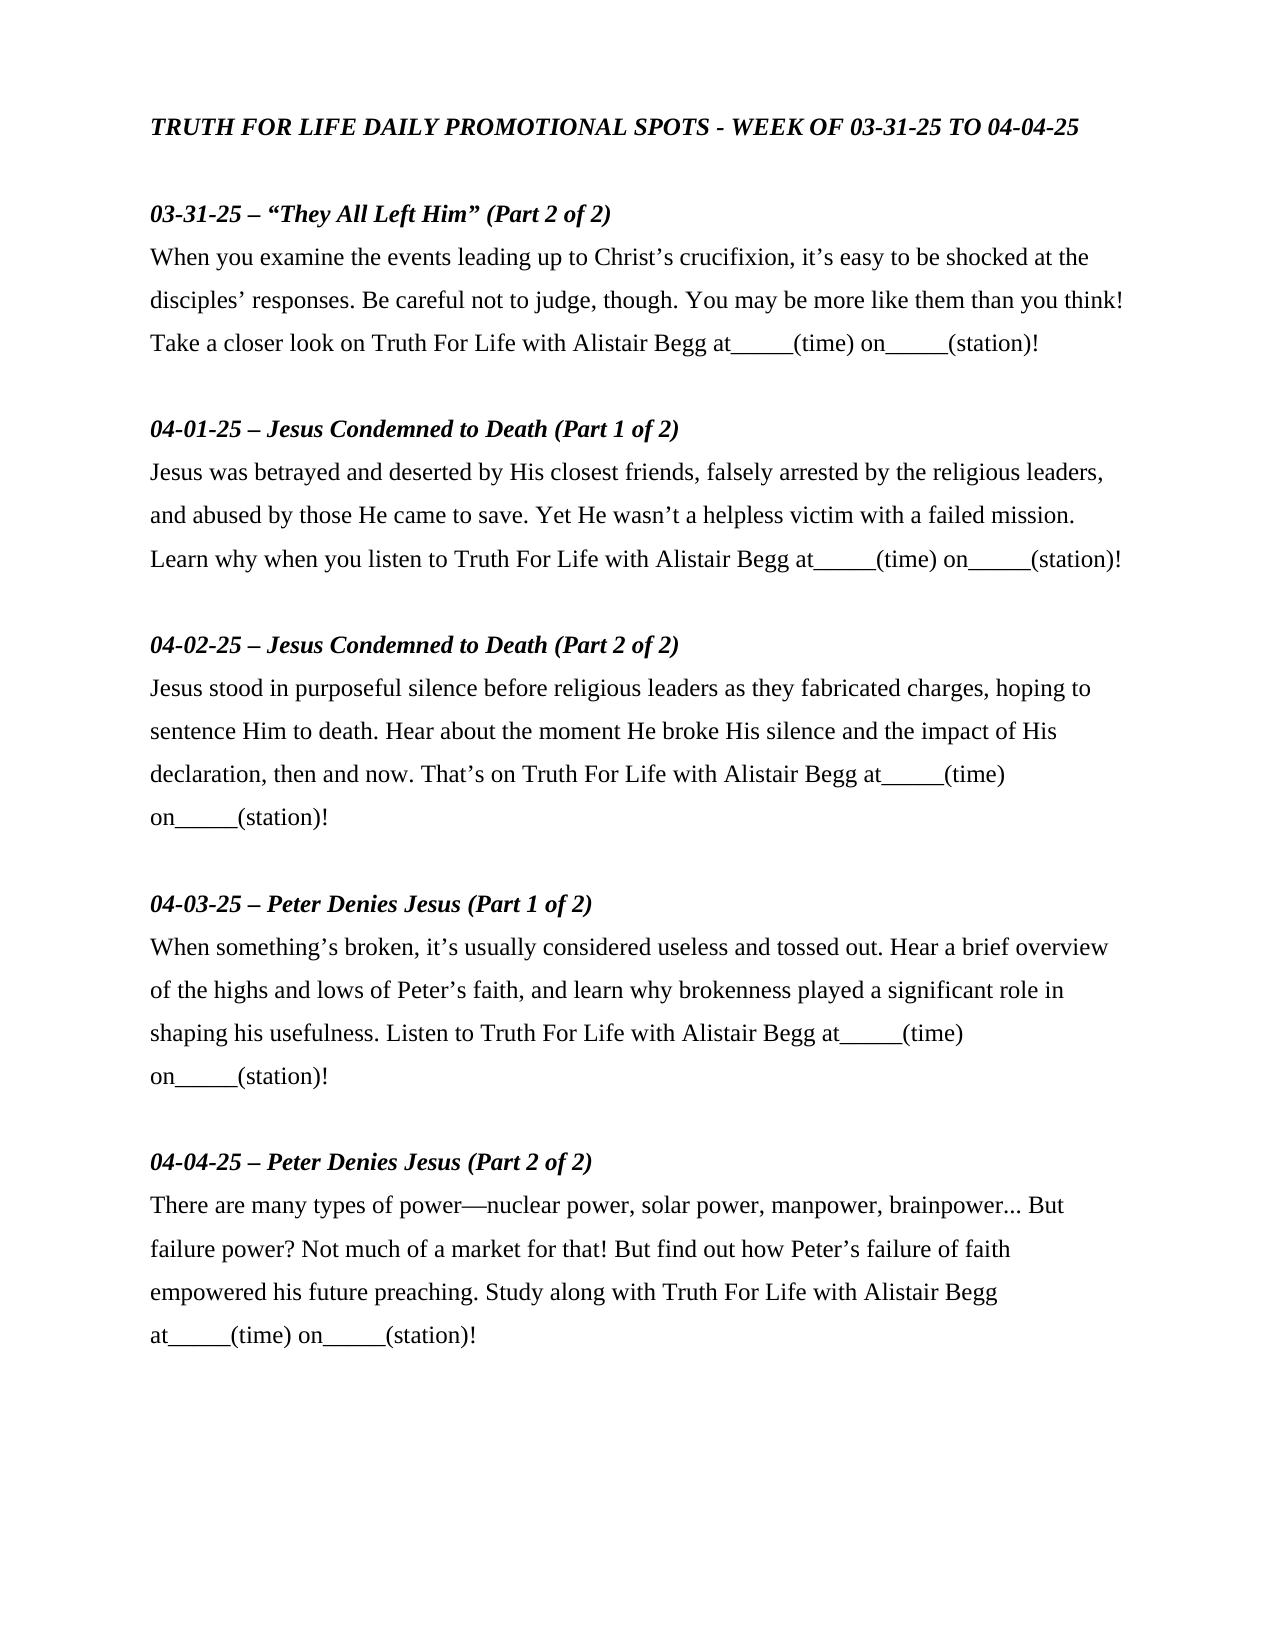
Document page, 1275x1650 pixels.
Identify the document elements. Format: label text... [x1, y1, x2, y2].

text There are many types of power—nuclear power, solar power, manpower, brainpower... But failure power? Not much of a market for that! But find out how Peter’s failure of faith empowered his future preaching. Study along with Truth For Life with Alistair Begg at_____(time) on_____(station)! [150, 1191, 1125, 1349]
text 04-02-25 – Jesus Condemned to Death (Part 2 of 2) [150, 630, 1125, 659]
text Jesus stood in purposeful silence before religious leaders as they fabricated charges, hoping to sentence Him to death. Hear about the moment He broke His silence and the impact of His declaration, then and now. That’s on Truth For Life with Alistair Begg at_____(time) on_____(station)! [150, 673, 1125, 831]
text 03-31-25 – “They All Left Him” (Part 2 of 2) [150, 199, 1125, 227]
text When something’s broken, it’s usually considered useless and tossed out. Hear a brief overview of the highs and lows of Peter’s faith, and learn why brokenness played a significant role in shaping his usefulness. Listen to Truth For Life with Alistair Begg at_____(time) on_____(station)! [150, 932, 1125, 1090]
text Jesus was betrayed and deserted by His closest friends, falsely arrested by the religious leaders, and abused by those He came to save. Yet He wasn’t a helpless victim with a failed mission. Learn why when you listen to Truth For Life with Alistair Begg at_____(time) on_____(station)! [150, 457, 1125, 572]
text 04-03-25 – Peter Denies Jesus (Part 1 of 2) [150, 889, 1125, 917]
text When you examine the events leading up to Christ’s crucifixion, it’s easy to be shocked at the disciples’ responses. Be careful not to judge, though. You may be more like them than you think! Take a closer look on Truth For Life with Alistair Begg at_____(time) on_____(station)! [150, 242, 1125, 357]
text 04-04-25 – Peter Denies Jesus (Part 2 of 2) [150, 1147, 1125, 1176]
text 04-01-25 – Jesus Condemned to Death (Part 1 of 2) [150, 414, 1125, 443]
text TRUTH FOR LIFE DAILY PROMOTIONAL SPOTS - WEEK OF 03-31-25 TO 04-04-25 [150, 112, 1125, 141]
